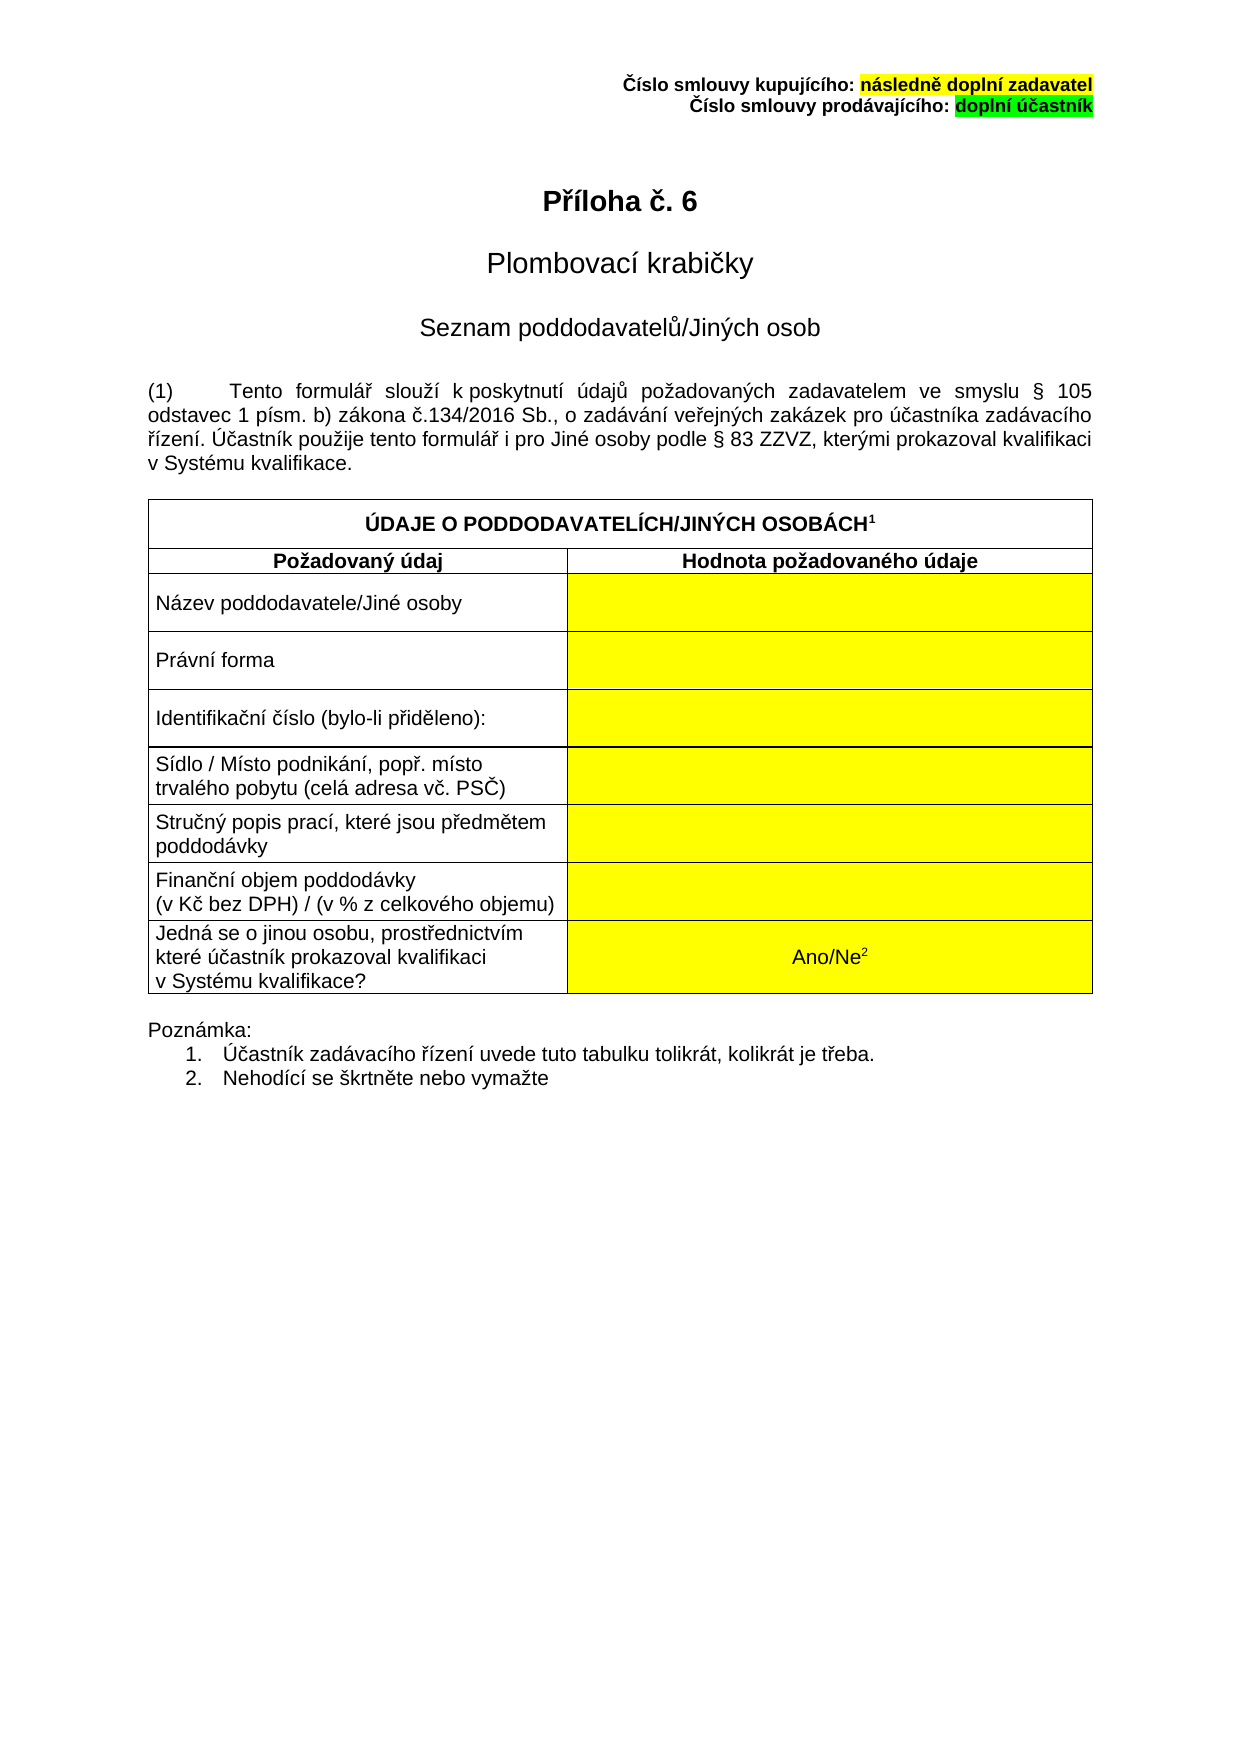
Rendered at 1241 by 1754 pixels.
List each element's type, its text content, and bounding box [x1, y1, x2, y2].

table_cell [568, 863, 1092, 920]
table_cell Název poddodavatele/Jiné osoby [149, 574, 567, 631]
table_cell Hodnota požadovaného údaje [568, 549, 1092, 573]
text Poznámka: [148, 1018, 1093, 1042]
table_cell [568, 574, 1092, 631]
table_header Údaje o poddodavatelích/JINÝCH OSOBÁCH1 [149, 500, 1092, 548]
table_cell Ano/Ne2 [568, 921, 1092, 993]
table_cell Právní forma [149, 632, 567, 688]
table_cell [568, 632, 1092, 688]
table_cell [568, 748, 1092, 804]
text Tento formulář slouží k poskytnutí údajů požadovaných zadavatelem ve smyslu § 105 odstavec 1 písm. b) zákona č.134/2016 Sb., o zadávání veřejných zakázek pro účastníka zadávacího řízení. Účastník použije tento formulář i pro Jiné osoby podle § 83 ZZVZ, kterými prokazoval kvalifikaci v Systému kvalifikace. [148, 379, 1093, 474]
table_cell [568, 690, 1092, 746]
text Příloha č. 6 [148, 184, 1093, 218]
text Plombovací krabičky [148, 246, 1093, 280]
table_cell [568, 805, 1092, 862]
table_cell Stručný popis prací, které jsou předmětem poddodávky [149, 805, 567, 862]
table_cell Identifikační číslo (bylo-li přiděleno): [149, 690, 567, 746]
list Nehodící se škrtněte nebo vymažte [185, 1066, 1093, 1089]
list Účastník zadávacího řízení uvede tuto tabulku tolikrát, kolikrát je třeba. [185, 1042, 1093, 1066]
table_cell Požadovaný údaj [149, 549, 567, 573]
table_cell Jedná se o jinou osobu, prostřednictvím které účastník prokazoval kvalifikaci v Systému kvalifikace? [149, 921, 567, 993]
text Seznam poddodavatelů/Jiných osob [148, 313, 1093, 342]
table_cell Sídlo / Místo podnikání, popř. místo trvalého pobytu (celá adresa vč. PSČ) [149, 748, 567, 804]
table_cell Finanční objem poddodávky (v Kč bez DPH) / (v % z celkového objemu) [149, 863, 567, 920]
